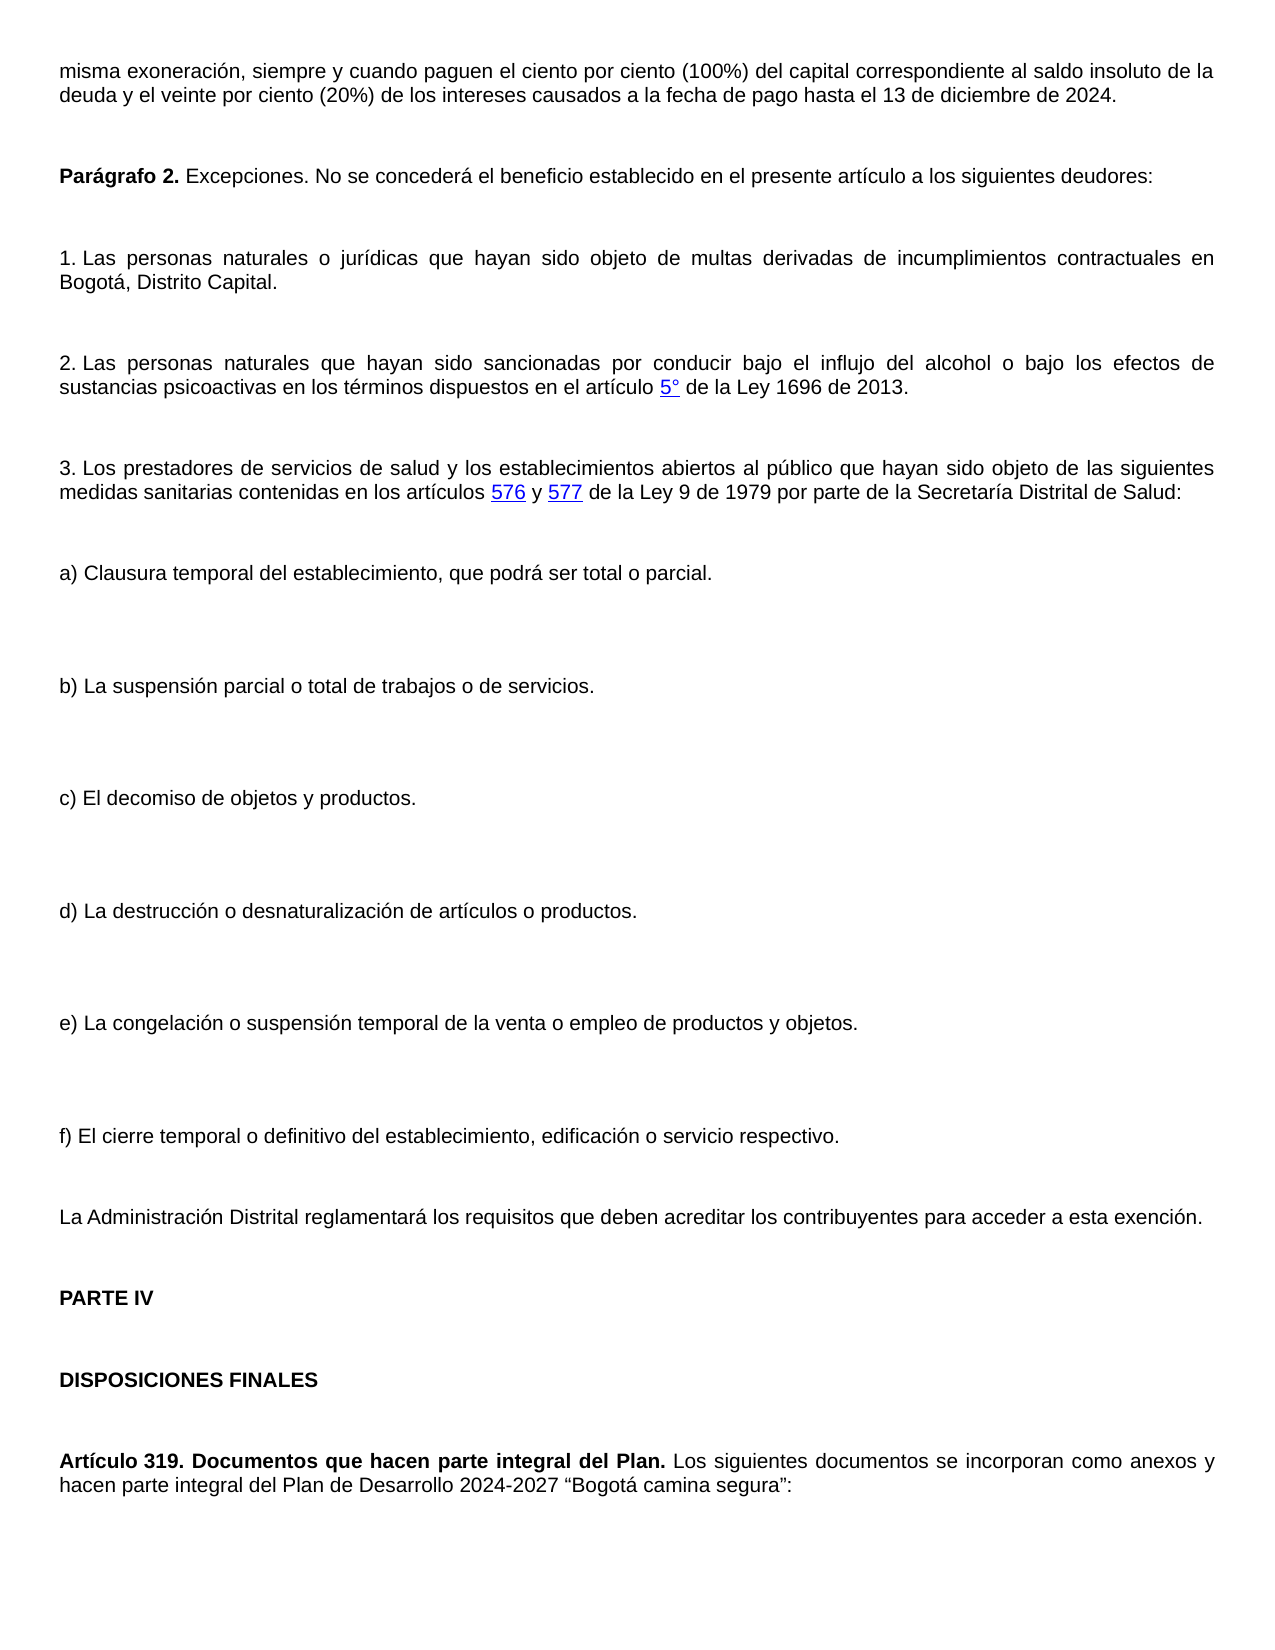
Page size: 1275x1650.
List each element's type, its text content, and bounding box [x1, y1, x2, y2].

text b) La suspensión parcial o total de trabajos o de servicios. [59, 674, 1216, 698]
text DISPOSICIONES FINALES [59, 1367, 1216, 1391]
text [59, 59, 1216, 107]
text d) La destrucción o desnaturalización de artículos o productos. [59, 899, 1216, 923]
text a) Clausura temporal del establecimiento, que podrá ser total o parcial. [59, 561, 1216, 585]
text La Administración Distrital reglamentará los requisitos que deben acreditar los contribuyentes para acceder a esta exención. [59, 1205, 1216, 1229]
text c) El decomiso de objetos y productos. [59, 786, 1216, 810]
text PARTE IV [59, 1286, 1216, 1310]
text f) El cierre temporal o definitivo del establecimiento, edificación o servicio respectivo. [59, 1124, 1216, 1148]
text Parágrafo 2. Excepciones. No se concederá el beneficio establecido en el presente artículo a los siguientes deudores: [59, 164, 1216, 188]
text 2. Las personas naturales que hayan sido sancionadas por conducir bajo el influjo del alcohol o bajo los efectos de sustancias psicoactivas en los términos dispuestos en el artículo 5° de la Ley 1696 de 2013. [59, 351, 1216, 399]
text e) La congelación o suspensión temporal de la venta o empleo de productos y objetos. [59, 1011, 1216, 1035]
text Artículo 319. Documentos que hacen parte integral del Plan. Los siguientes documentos se incorporan como anexos y hacen parte integral del Plan de Desarrollo 2024-2027 “Bogotá camina segura”: [59, 1449, 1216, 1497]
text 1. Las personas naturales o jurídicas que hayan sido objeto de multas derivadas de incumplimientos contractuales en Bogotá, Distrito Capital. [59, 246, 1216, 293]
text 3. Los prestadores de servicios de salud y los establecimientos abiertos al público que hayan sido objeto de las siguientes medidas sanitarias contenidas en los artículos 576 y 577 de la Ley 9 de 1979 por parte de la Secretaría Distrital de Salud: [59, 456, 1216, 504]
